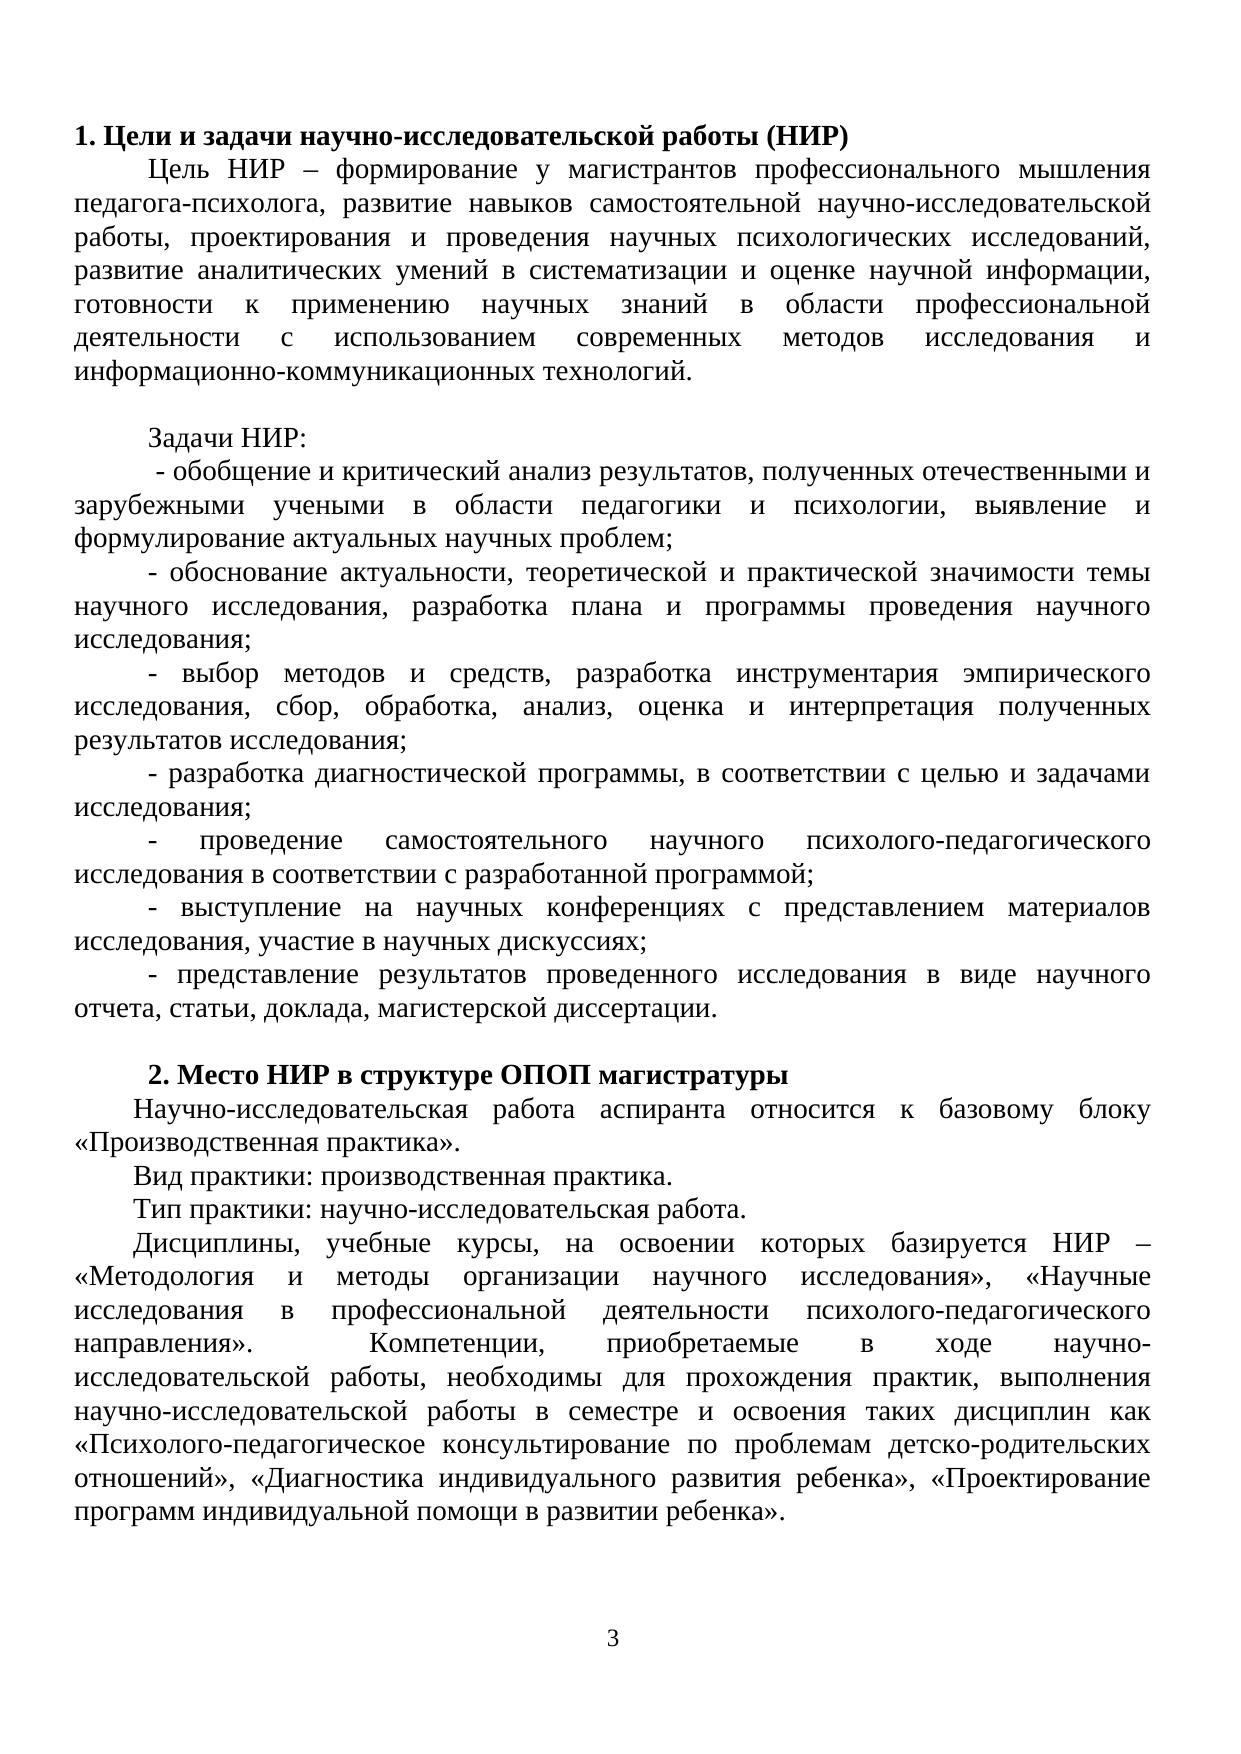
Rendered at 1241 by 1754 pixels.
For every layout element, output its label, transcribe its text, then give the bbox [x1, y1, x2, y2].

text - проведение самостоятельного научного психолого-педагогического исследования в соответствии с разработанной программой; [74, 822, 1152, 889]
text 1. Цели и задачи научно-исследовательской работы (НИР) [74, 118, 1152, 152]
text - разработка диагностической программы, в соответствии с целью и задачами исследования; [74, 755, 1152, 822]
text - обобщение и критический анализ результатов, полученных отечественными и зарубежными учеными в области педагогики и психологии, выявление и формулирование актуальных научных проблем; [74, 453, 1152, 554]
text - представление результатов проведенного исследования в виде научного отчета, статьи, доклада, магистерской диссертации. [74, 957, 1152, 1024]
text Вид практики: производственная практика. [74, 1158, 1152, 1191]
text Тип практики: научно-исследовательская работа. [74, 1191, 1152, 1225]
text 2. Место НИР в структуре ОПОП магистратуры [74, 1057, 1152, 1091]
text Задачи НИР: [74, 420, 1152, 453]
text - выбор методов и средств, разработка инструментария эмпирического исследования, сбор, обработка, анализ, оценка и интерпретация полученных результатов исследования; [74, 655, 1152, 755]
text - выступление на научных конференциях с представлением материалов исследования, участие в научных дискуссиях; [74, 889, 1152, 957]
text - обоснование актуальности, теоретической и практической значимости темы научного исследования, разработка плана и программы проведения научного исследования; [74, 554, 1152, 655]
text Научно-исследовательская работа аспиранта относится к базовому блоку «Производственная практика». [74, 1091, 1152, 1158]
text Дисциплины, учебные курсы, на освоении которых базируется НИР – «Методология и методы организации научного исследования», «Научные исследования в профессиональной деятельности психолого-педагогического направления». Компетенции, приобретаемые в ходе научно-исследовательской работы, необходимы для прохождения практик, выполнения научно-исследовательской работы в семестре и освоения таких дисциплин как «Психолого-педагогическое консультирование по проблемам детско-родительских отношений», «Диагностика индивидуального развития ребенка», «Проектирование программ индивидуальной помощи в развитии ребенка». [74, 1225, 1152, 1527]
text Цель НИР – формирование у магистрантов профессионального мышления педагога-психолога, развитие навыков самостоятельной научно-исследовательской работы, проектирования и проведения научных психологических исследований, развитие аналитических умений в систематизации и оценке научной информации, готовности к применению научных знаний в области профессиональной деятельности с использованием современных методов исследования и информационно-коммуникационных технологий. [74, 152, 1152, 386]
